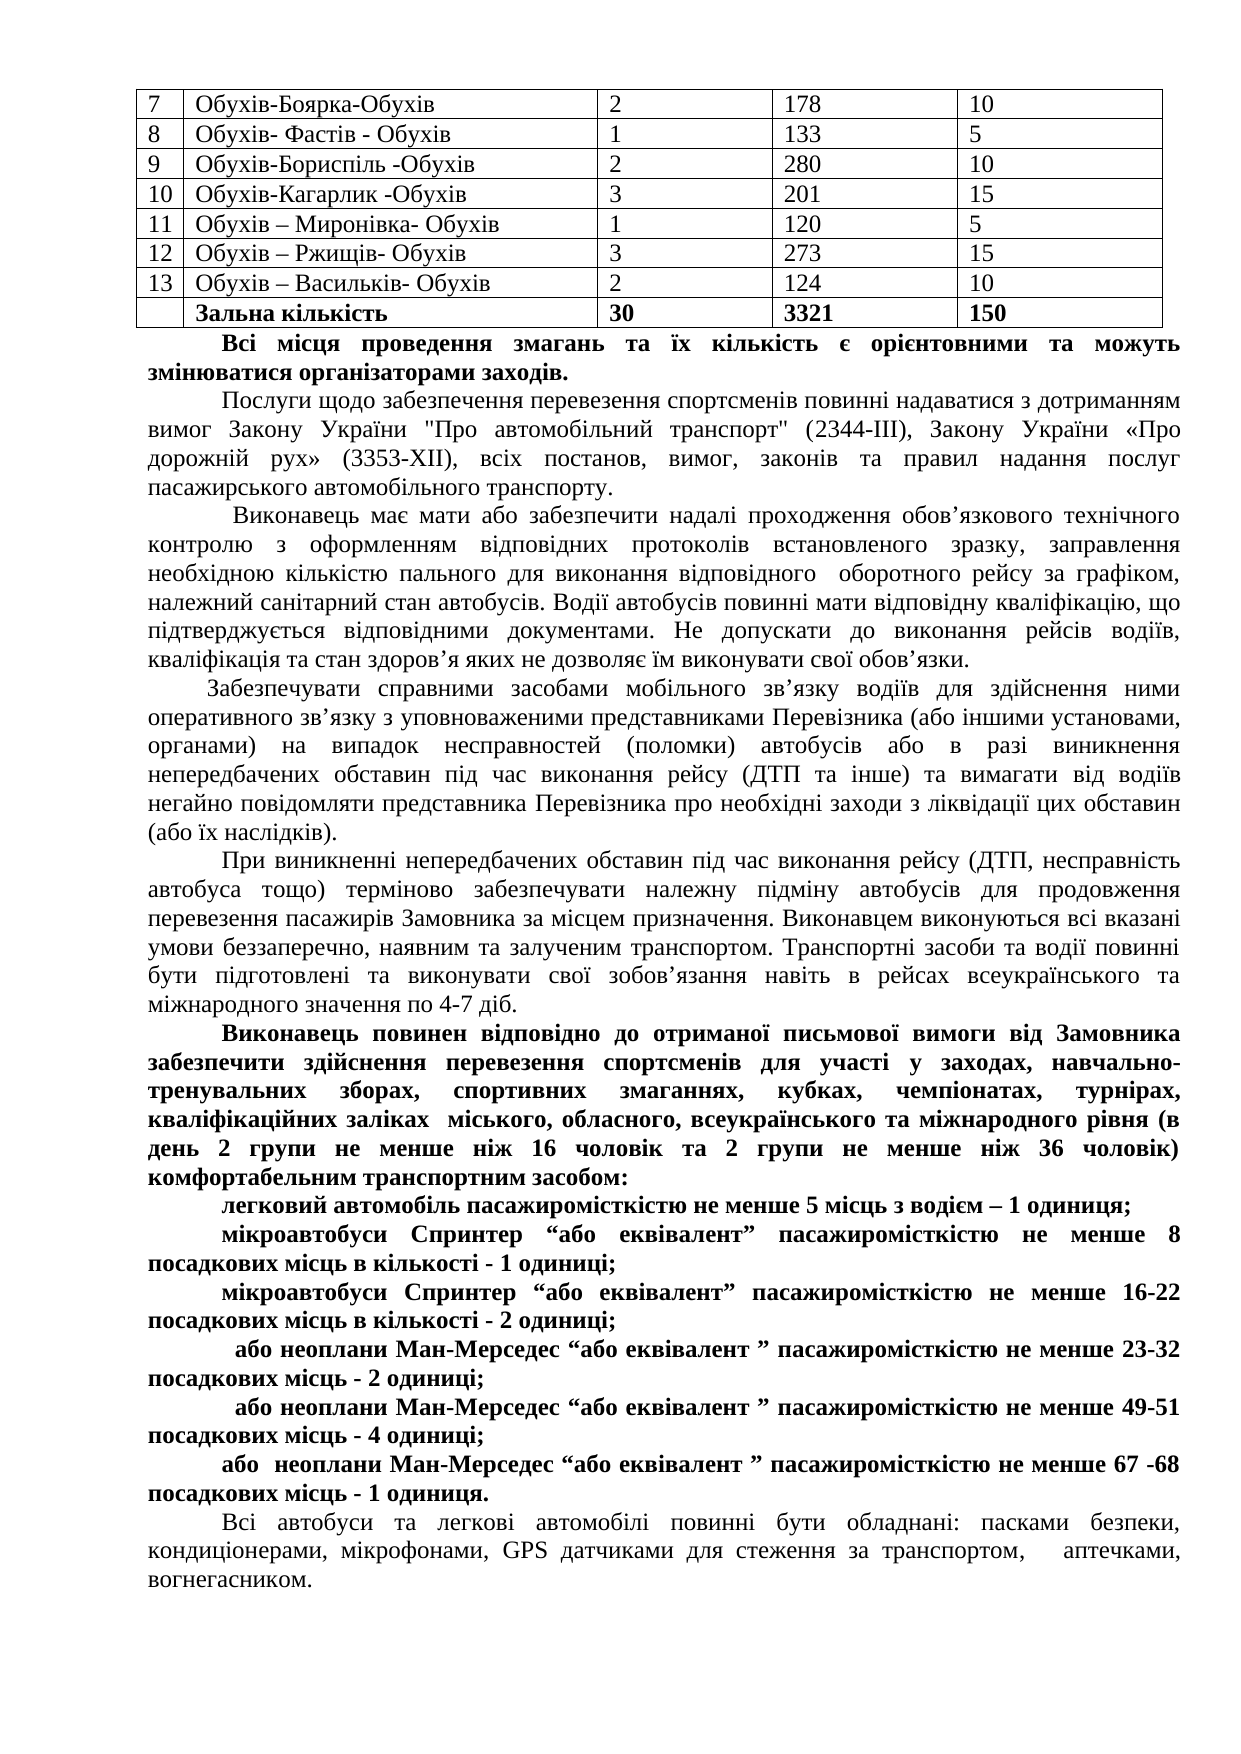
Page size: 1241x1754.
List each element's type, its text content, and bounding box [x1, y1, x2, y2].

table_cell Обухів-Боярка-Обухів [184, 90, 597, 118]
text Всі місця проведення змагань та їх кількість є орієнтовними та можуть змінюватися організаторами заходів. [148, 328, 1181, 385]
table_cell 5 [958, 119, 1162, 148]
text При виникненні непередбачених обставин під час виконання рейсу (ДТП, несправність автобуса тощо) терміново забезпечувати належну підміну автобусів для продовження перевезення пасажирів Замовника за місцем призначення. Виконавцем виконуються всі вказані умови беззаперечно, наявним та залученим транспортом. Транспортні засоби та водії повинні бути підготовлені та виконувати свої зобов’язання навіть в рейсах всеукраїнського та міжнародного значення по 4-7 діб. [148, 845, 1181, 1018]
text або неоплани Ман-Мерседес “або еквівалент ” пасажиромісткістю не менше 67 -68 посадкових місць - 1 одиниця. [148, 1449, 1181, 1507]
table_cell 10 [958, 268, 1162, 297]
table_cell Обухів- Фастів - Обухів [184, 119, 597, 148]
table_cell 3 [598, 179, 772, 208]
text Виконавець має мати або забезпечити надалі проходження обов’язкового технічного контролю з оформленням відповідних протоколів встановленого зразку, заправлення необхідною кількістю пального для виконання відповідного оборотного рейсу за графіком, належний санітарний стан автобусів. Водії автобусів повинні мати відповідну кваліфікацію, що підтверджується відповідними документами. Не допускати до виконання рейсів водіїв, кваліфікація та стан здоров’я яких не дозволяє їм виконувати свої обов’язки. [148, 500, 1181, 673]
text або неоплани Ман-Мерседес “або еквівалент ” пасажиромісткістю не менше 23-32 посадкових місць - 2 одиниці; [148, 1334, 1181, 1392]
table_cell 1 [598, 209, 772, 237]
table_cell Обухів-Бориспіль -Обухів [184, 149, 597, 178]
table_cell 120 [773, 209, 957, 237]
table_cell 13 [137, 268, 183, 297]
table_cell 5 [958, 209, 1162, 237]
table_cell 11 [137, 209, 183, 237]
table_cell Обухів – Васильків- Обухів [184, 268, 597, 297]
table_cell 2 [598, 149, 772, 178]
table_cell 9 [137, 149, 183, 178]
text мікроавтобуси Спринтер “або еквівалент” пасажиромісткістю не менше 16-22 посадкових місць в кількості - 2 одиниці; [148, 1277, 1181, 1334]
table_cell Зальна кількість [184, 298, 597, 327]
table_cell 15 [958, 239, 1162, 267]
table_cell 15 [958, 179, 1162, 208]
table_cell 273 [773, 239, 957, 267]
table_cell 10 [958, 90, 1162, 118]
table_cell 10 [137, 179, 183, 208]
table_cell 2 [598, 268, 772, 297]
text Всі автобуси та легкові автомобілі повинні бути обладнані: пасками безпеки, кондиціонерами, мікрофонами, GPS датчиками для стеження за транспортом, аптечками, вогнегасником. [148, 1507, 1181, 1593]
table_cell Обухів-Кагарлик -Обухів [184, 179, 597, 208]
table_cell 150 [958, 298, 1162, 327]
text Виконавець повинен відповідно до отриманої письмової вимоги від Замовника забезпечити здійснення перевезення спортсменів для участі у заходах, навчально-тренувальних зборах, спортивних змаганнях, кубках, чемпіонатах, турнірах, кваліфікаційних заліках міського, обласного, всеукраїнського та міжнародного рівня (в день 2 групи не менше ніж 16 чоловік та 2 групи не менше ніж 36 чоловік) комфортабельним транспортним засобом: [148, 1018, 1181, 1190]
table_cell 3321 [773, 298, 957, 327]
text або неоплани Ман-Мерседес “або еквівалент ” пасажиромісткістю не менше 49-51 посадкових місць - 4 одиниці; [148, 1392, 1181, 1449]
table_cell 8 [137, 119, 183, 148]
text легковий автомобіль пасажиромісткістю не менше 5 місць з водієм – 1 одиниця; [148, 1190, 1181, 1219]
table_cell 124 [773, 268, 957, 297]
table_cell 10 [958, 149, 1162, 178]
text мікроавтобуси Спринтер “або еквівалент” пасажиромісткістю не менше 8 посадкових місць в кількості - 1 одиниці; [148, 1219, 1181, 1277]
table_cell Обухів – Ржищів- Обухів [184, 239, 597, 267]
table_cell 201 [773, 179, 957, 208]
table_cell 30 [598, 298, 772, 327]
text Забезпечувати справними засобами мобільного зв’язку водіїв для здійснення ними оперативного зв’язку з уповноваженими представниками Перевізника (або іншими установами, органами) на випадок несправностей (поломки) автобусів або в разі виникнення непередбачених обставин під час виконання рейсу (ДТП та інше) та вимагати від водіїв негайно повідомляти представника Перевізника про необхідні заходи з ліквідації цих обставин (або їх наслідків). [148, 673, 1181, 845]
table_cell 2 [598, 90, 772, 118]
table_cell [137, 298, 183, 327]
text Послуги щодо забезпечення перевезення спортсменів повинні надаватися з дотриманням вимог Закону України "Про автомобільний транспорт" (2344-III), Закону України «Про дорожній рух» (3353-XII), всіх постанов, вимог, законів та правил надання послуг пасажирського автомобільного транспорту. [148, 385, 1181, 500]
table_cell Обухів – Миронівка- Обухів [184, 209, 597, 237]
table_cell 178 [773, 90, 957, 118]
table_cell 1 [598, 119, 772, 148]
table_cell 3 [598, 239, 772, 267]
table_cell 7 [137, 90, 183, 118]
table_cell 133 [773, 119, 957, 148]
table_cell 12 [137, 239, 183, 267]
table_cell 280 [773, 149, 957, 178]
